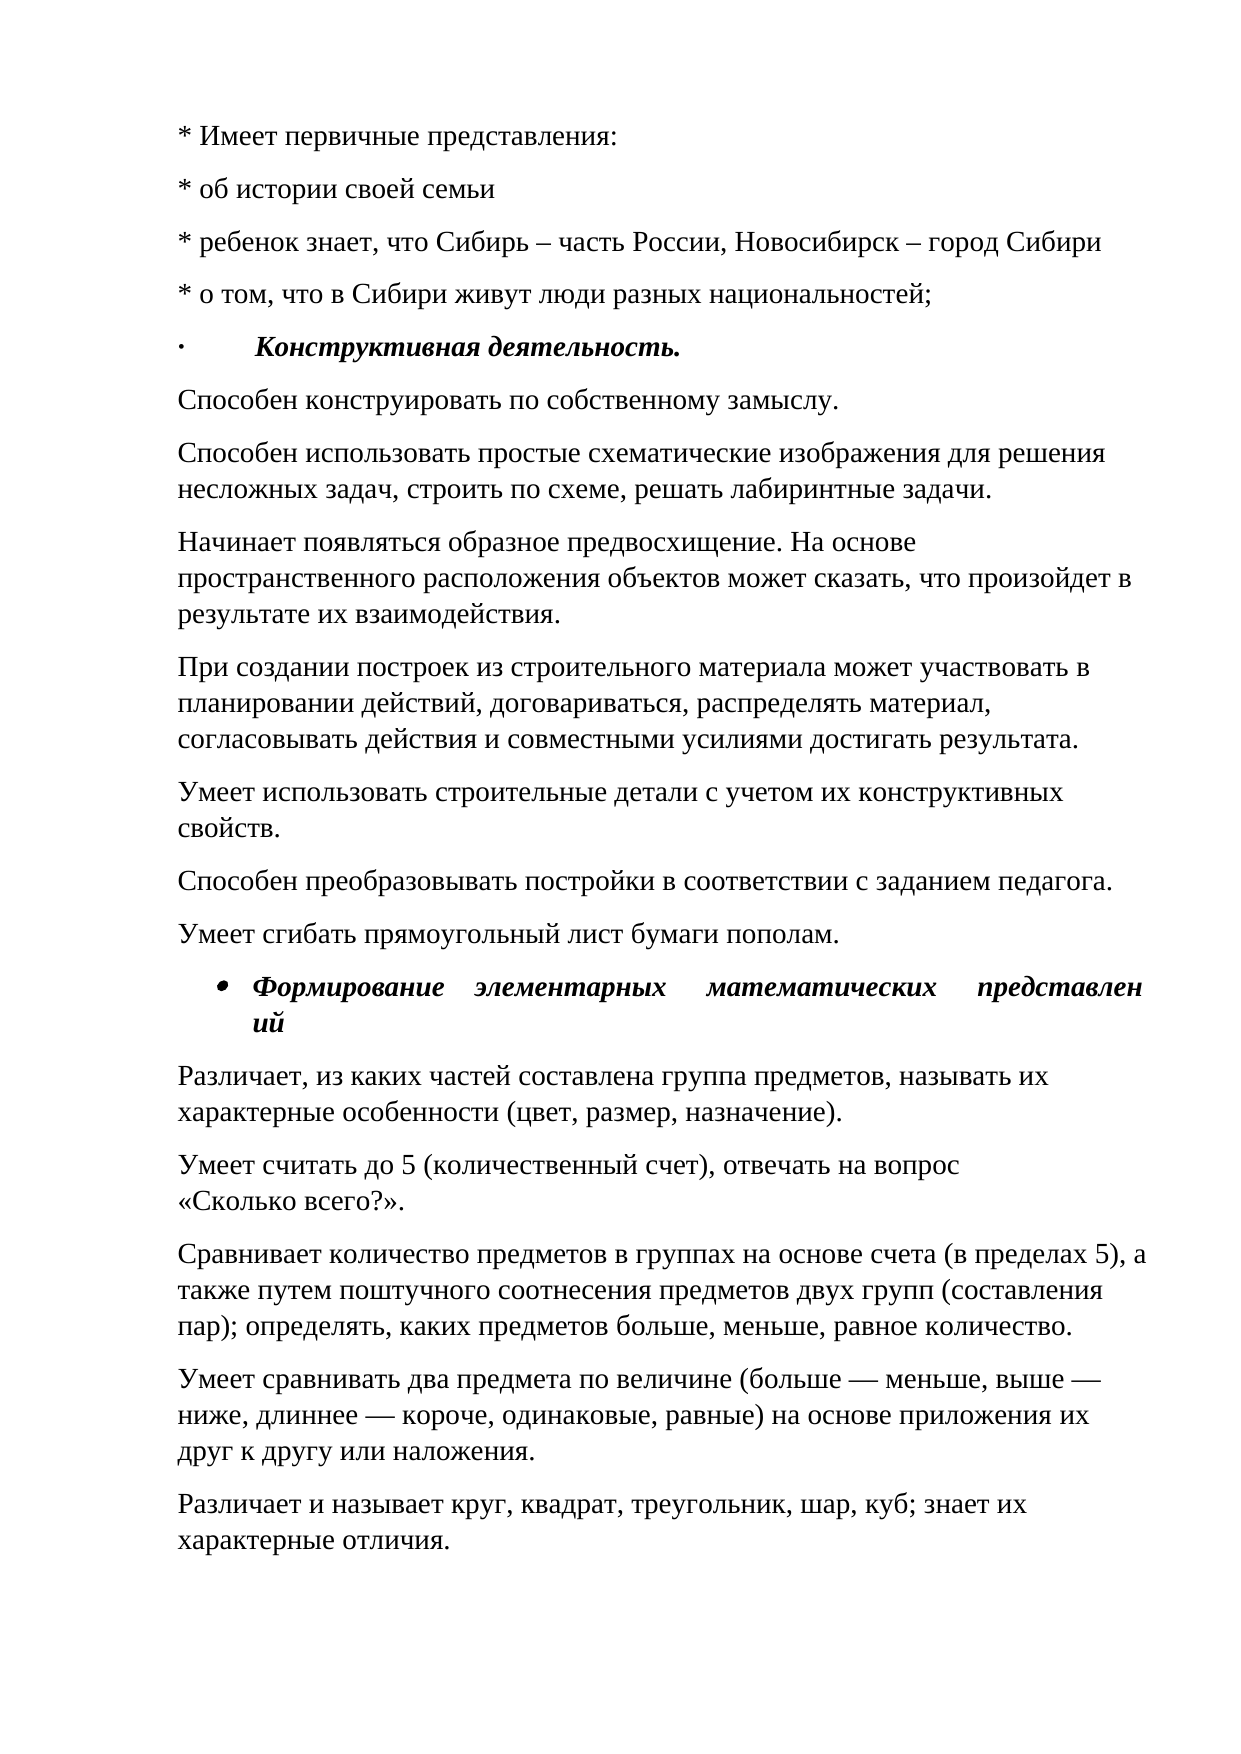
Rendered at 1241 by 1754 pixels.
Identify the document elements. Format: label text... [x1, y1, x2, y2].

text Сравнивает количество предметов в группах на основе счета (в пределах 5), а также путем поштучного соотнесения предметов двух групп (составления пар); определять, каких предметов больше, меньше, равное количество. [177, 1236, 1152, 1342]
text * ребенок знает, что Сибирь – часть России, Новосибирск – город Сибири [177, 224, 1152, 257]
text Различает, из каких частей составлена группа предметов, называть их характерные особенности (цвет, размер, назначение). [177, 1058, 1152, 1127]
text Начинает появляться образное предвосхищение. На основе пространственного расположения объектов может сказать, что произойдет в результате их взаимодействия. [177, 524, 1152, 630]
text Способен преобразовывать постройки в соответствии с заданием педагога. [177, 863, 1152, 897]
text * Имеет первичные представления: [177, 118, 1152, 152]
list Формирование элементарных математических представлений [215, 969, 1152, 1038]
text При создании построек из строительного материала может участвовать в планировании действий, договариваться, распределять материал, согласовывать действия и совместными усилиями достигать результата. [177, 649, 1152, 755]
text · Конструктивная деятельность. [177, 329, 1152, 363]
text * о том, что в Сибири живут люди разных национальностей; [177, 277, 1152, 310]
text Способен использовать простые схематические изображения для решения несложных задач, строить по схеме, решать лабиринтные задачи. [177, 435, 1152, 505]
text Умеет сгибать прямоугольный лист бумаги пополам. [177, 916, 1152, 949]
text Различает и называет круг, квадрат, треугольник, шар, куб; знает их характерные отличия. [177, 1486, 1152, 1556]
text Умеет использовать строительные детали с учетом их конструктивных свойств. [177, 774, 1152, 844]
text Умеет сравнивать два предмета по величине (больше — меньше, выше — ниже, длиннее — короче, одинаковые, равные) на основе приложения их друг к другу или наложения. [177, 1361, 1152, 1467]
text Способен конструировать по собственному замыслу. [177, 382, 1152, 416]
text * об истории своей семьи [177, 171, 1152, 204]
text Умеет считать до 5 (количественный счет), отвечать на вопрос «Сколько всего?». [177, 1147, 1152, 1216]
